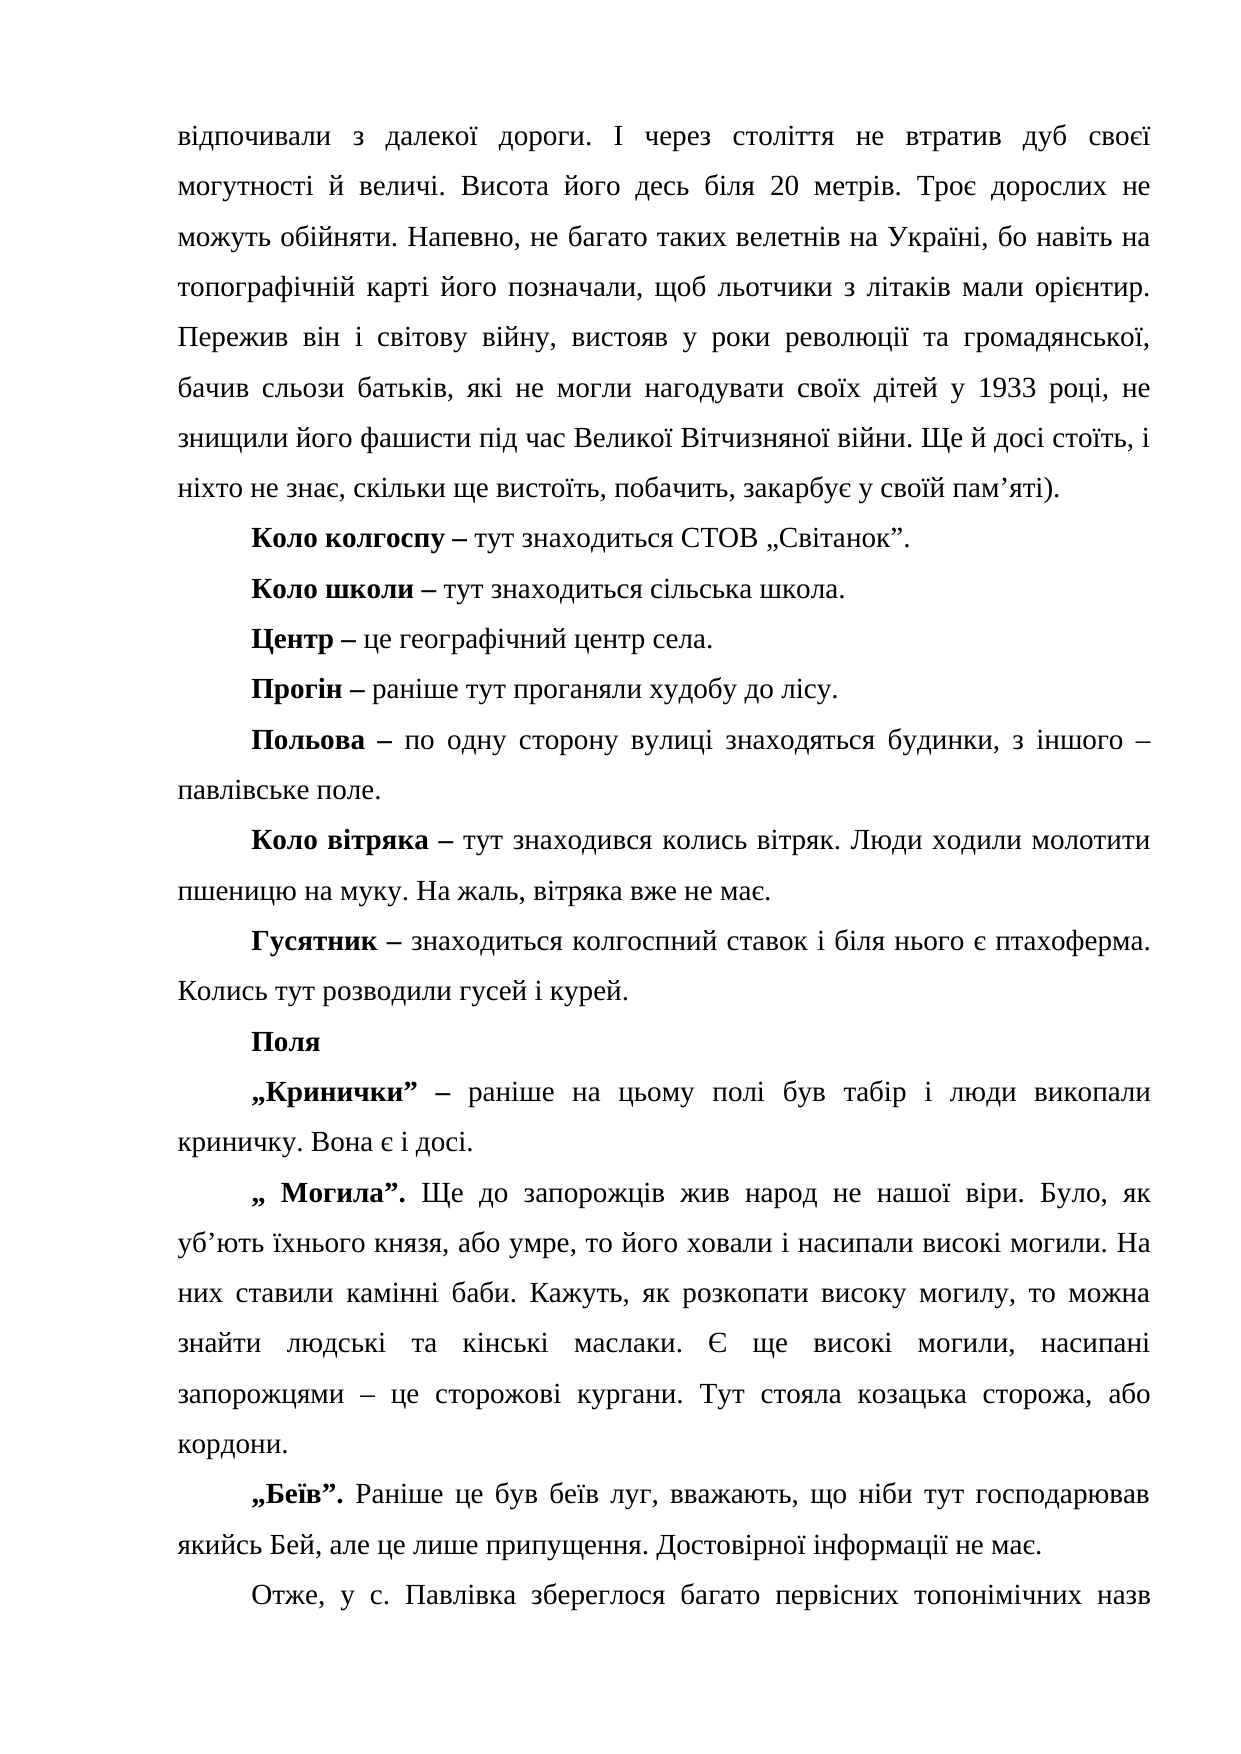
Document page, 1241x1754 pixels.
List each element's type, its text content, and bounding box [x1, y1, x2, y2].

text „ Могила”. Ще до запорожців жив народ не нашої віри. Було, як уб’ють їхнього князя, або умре, то його ховали і насипали високі могили. На них ставили камінні баби. Кажуть, як розкопати високу могилу, то можна знайти людські та кінські маслаки. Є ще високі могили, насипані запорожцями – це сторожові кургани. Тут стояла козацька сторожа, або кордони. [177, 1175, 1152, 1460]
text Гусятник – знаходиться колгоспний ставок і біля нього є птахоферма. Колись тут розводили гусей і курей. [177, 923, 1152, 1007]
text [177, 1577, 1152, 1611]
text „Беїв”. Раніше це був беїв луг, вважають, що ніби тут господарював якийсь Бей, але це лише припущення. Достовірної інформації не має. [177, 1477, 1152, 1560]
text „Кринички” – раніше на цьому полі був табір і люди викопали криничку. Вона є і досі. [177, 1074, 1152, 1158]
text Центр – це географічний центр села. [177, 621, 1152, 655]
text Коло колгоспу – тут знаходиться СТОВ „Світанок”. [177, 521, 1152, 554]
text Польова – по одну сторону вулиці знаходяться будинки, з іншого – павлівське поле. [177, 722, 1152, 806]
text Коло вітряка – тут знаходився колись вітряк. Люди ходили молотити пшеницю на муку. На жаль, вітряка вже не має. [177, 822, 1152, 906]
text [177, 118, 1152, 504]
text Поля [177, 1024, 1152, 1057]
text Коло школи – тут знаходиться сільська школа. [177, 571, 1152, 604]
text Прогін – раніше тут проганяли худобу до лісу. [177, 672, 1152, 705]
